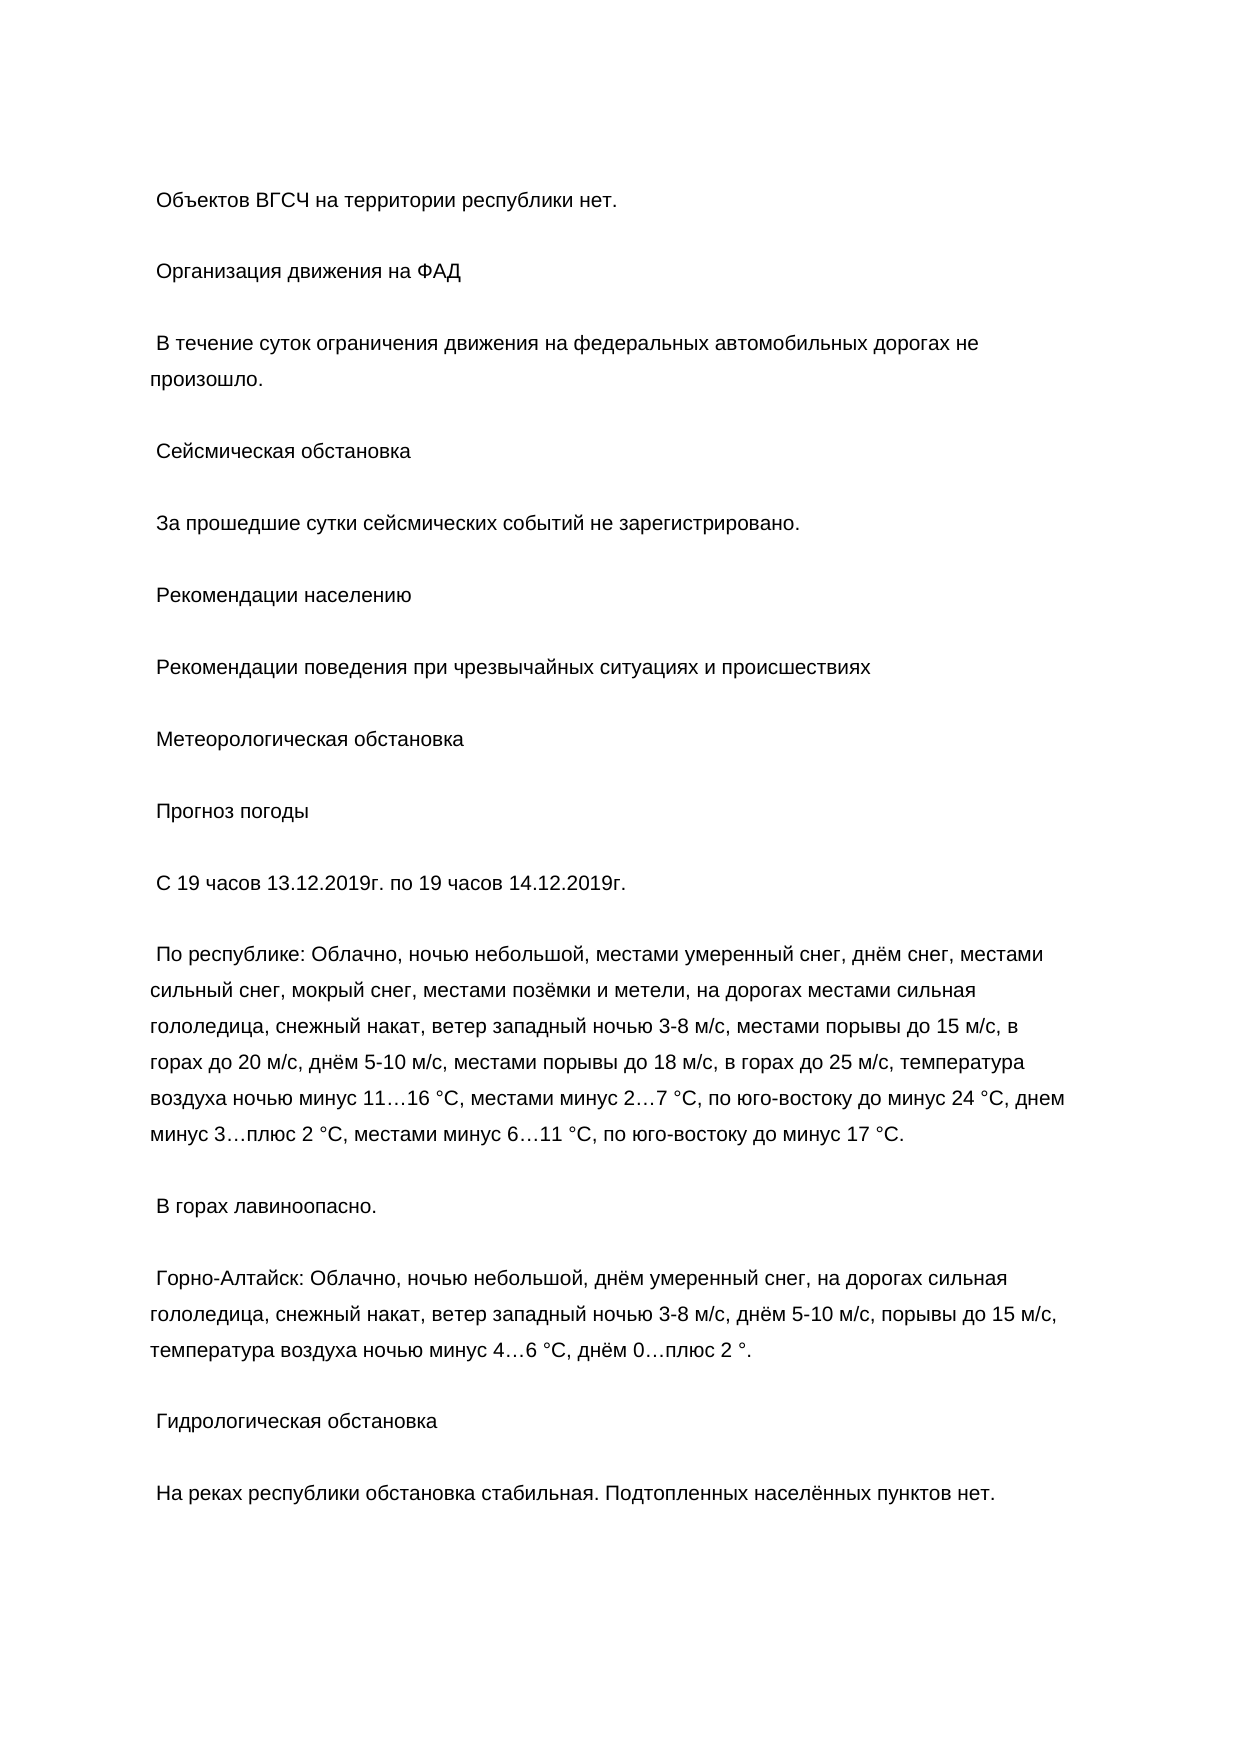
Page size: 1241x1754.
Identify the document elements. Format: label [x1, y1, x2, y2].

table_cell [140, 150, 1078, 1577]
